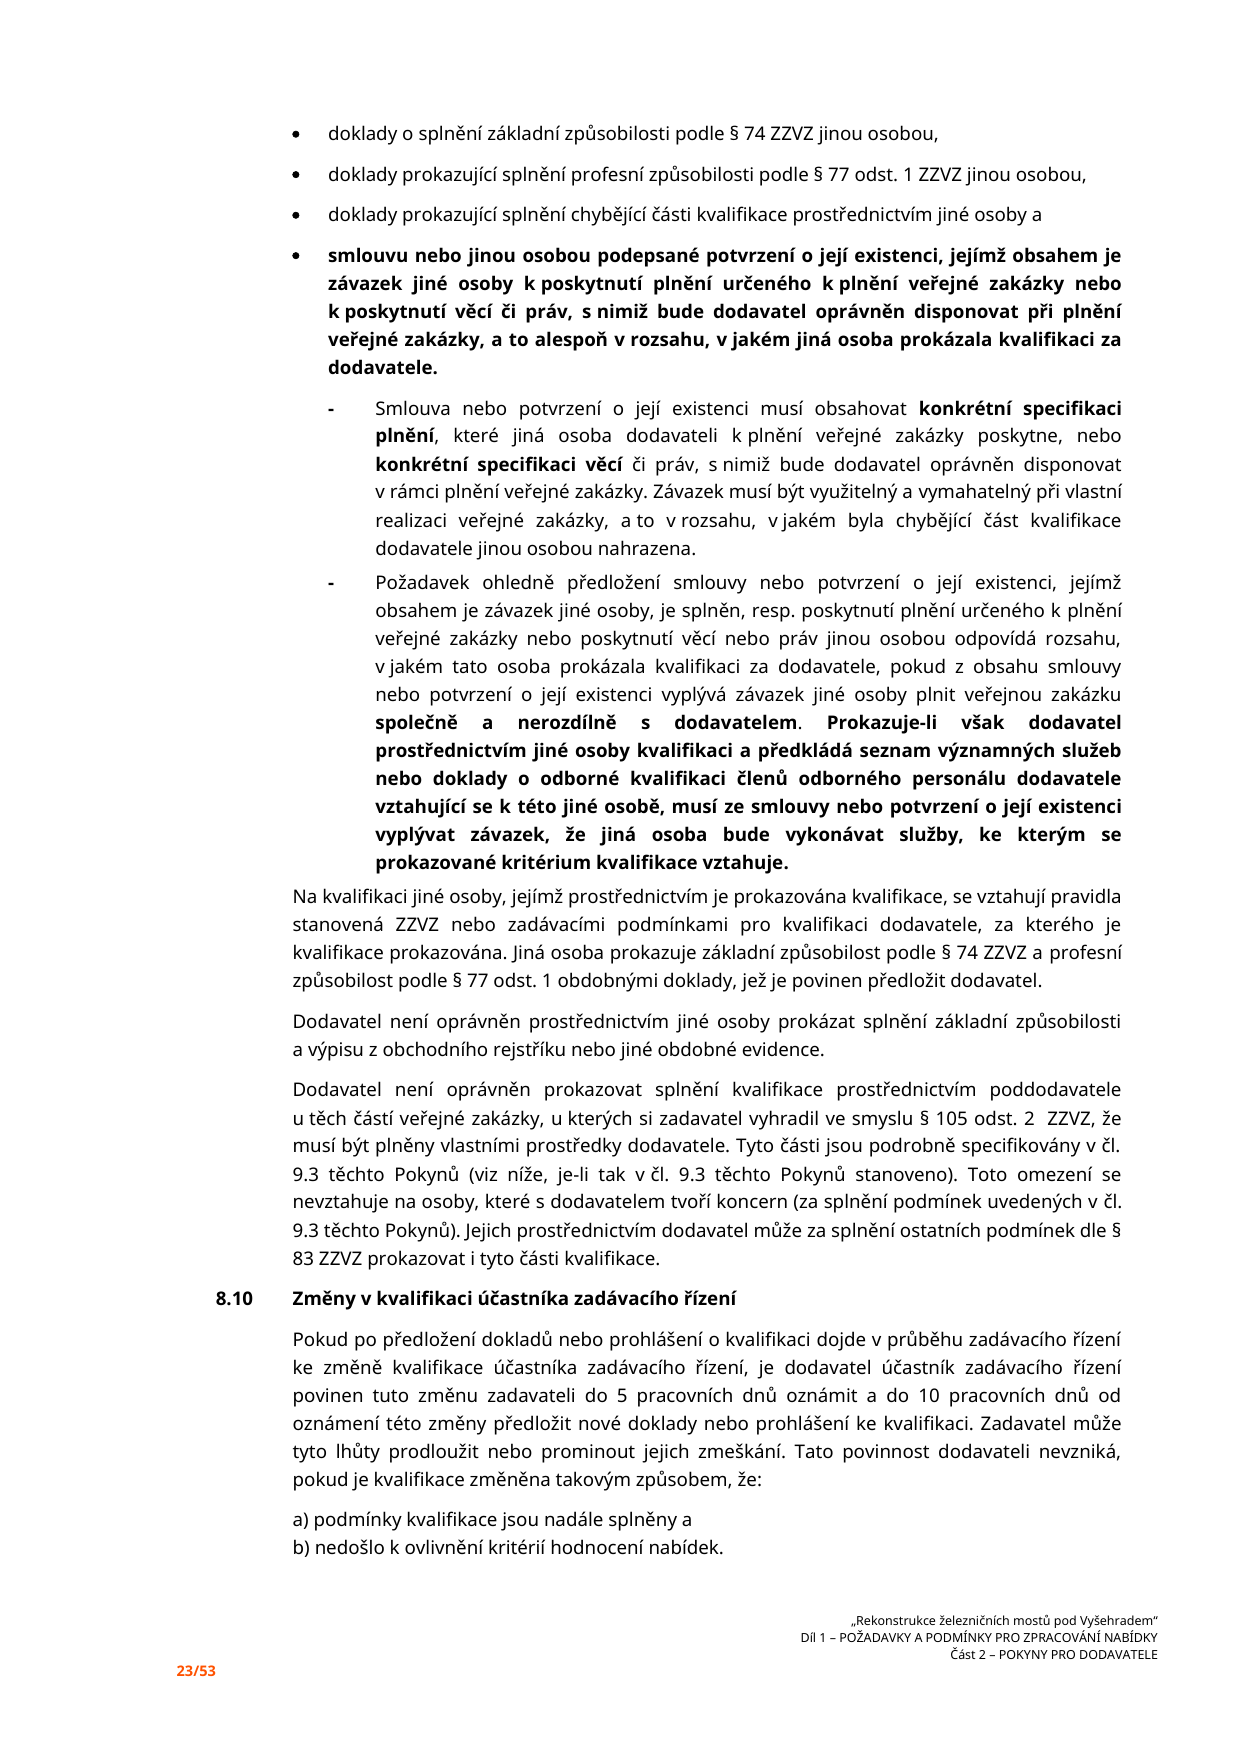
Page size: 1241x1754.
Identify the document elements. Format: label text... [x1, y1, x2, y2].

text Dodavatel není oprávněn prostřednictvím jiné osoby prokázat splnění základní způsobilosti a výpisu z obchodního rejstříku nebo jiné obdobné evidence. [292, 1008, 1122, 1062]
text Pokud po předložení dokladů nebo prohlášení o kvalifikaci dojde v průběhu zadávacího řízení ke změně kvalifikace účastníka zadávacího řízení, je dodavatel účastník zadávacího řízení povinen tuto změnu zadavateli do 5 pracovních dnů oznámit a do 10 pracovních dnů od oznámení této změny předložit nové doklady nebo prohlášení ke kvalifikaci. Zadavatel může tyto lhůty prodloužit nebo prominout jejich zmeškání. Tato povinnost dodavateli nevzniká, pokud je kvalifikace změněna takovým způsobem, že: [292, 1326, 1122, 1492]
text doklady prokazující splnění profesní způsobilosti podle § 77 odst. 1 ZZVZ jinou osobou, [292, 161, 1122, 187]
text Smlouva nebo potvrzení o její existenci musí obsahovat konkrétní specifikaci plnění, které jiná osoba dodavateli k plnění veřejné zakázky poskytne, nebo konkrétní specifikaci věcí či práv, s nimiž bude dodavatel oprávněn disponovat v rámci plnění veřejné zakázky. Závazek musí být využitelný a vymahatelný při vlastní realizaci veřejné zakázky, a to v rozsahu, v jakém byla chybějící část kvalifikace dodavatele jinou osobou nahrazena. [328, 395, 1122, 560]
text doklady o splnění základní způsobilosti podle § 74 ZZVZ jinou osobou, [292, 121, 1122, 146]
text a) podmínky kvalifikace jsou nadále splněny a [292, 1507, 1122, 1532]
text Na kvalifikaci jiné osoby, jejímž prostřednictvím je prokazována kvalifikace, se vztahují pravidla stanovená ZZVZ nebo zadávacími podmínkami pro kvalifikaci dodavatele, za kterého je kvalifikace prokazována. Jiná osoba prokazuje základní způsobilost podle § 74 ZZVZ a profesní způsobilost podle § 77 odst. 1 obdobnými doklady, jež je povinen předložit dodavatel. [292, 884, 1122, 993]
text Požadavek ohledně předložení smlouvy nebo potvrzení o její existenci, jejímž obsahem je závazek jiné osoby, je splněn, resp. poskytnutí plnění určeného k plnění veřejné zakázky nebo poskytnutí věcí nebo práv jinou osobou odpovídá rozsahu, v jakém tato osoba prokázala kvalifikaci za dodavatele, pokud z obsahu smlouvy nebo potvrzení o její existenci vyplývá závazek jiné osoby plnit veřejnou zakázku společně a nerozdílně s dodavatelem. Prokazuje-li však dodavatel prostřednictvím jiné osoby kvalifikaci a předkládá seznam významných služeb nebo doklady o odborné kvalifikaci členů odborného personálu dodavatele vztahující se k této jiné osobě, musí ze smlouvy nebo potvrzení o její existenci vyplývat závazek, že jiná osoba bude vykonávat služby, ke kterým se prokazované kritérium kvalifikace vztahuje. [328, 569, 1122, 875]
text Změny v kvalifikaci účastníka zadávacího řízení [216, 1285, 1122, 1311]
text b) nedošlo k ovlivnění kritérií hodnocení nabídek. [292, 1534, 1122, 1560]
text smlouvu nebo jinou osobou podepsané potvrzení o její existenci, jejímž obsahem je závazek jiné osoby k poskytnutí plnění určeného k plnění veřejné zakázky nebo k poskytnutí věcí či práv, s nimiž bude dodavatel oprávněn disponovat při plnění veřejné zakázky, a to alespoň v rozsahu, v jakém jiná osoba prokázala kvalifikaci za dodavatele. [292, 242, 1122, 380]
text Dodavatel není oprávněn prokazovat splnění kvalifikace prostřednictvím poddodavatele u těch částí veřejné zakázky, u kterých si zadavatel vyhradil ve smyslu § 105 odst. 2 ZZVZ, že musí být plněny vlastními prostředky dodavatele. Tyto části jsou podrobně specifikovány v čl. 9.3 těchto Pokynů (viz níže, je-li tak v čl. 9.3 těchto Pokynů stanoveno). Toto omezení se nevztahuje na osoby, které s dodavatelem tvoří koncern (za splnění podmínek uvedených v čl. 9.3 těchto Pokynů). Jejich prostřednictvím dodavatel může za splnění ostatních podmínek dle § 83 ZZVZ prokazovat i tyto části kvalifikace. [292, 1077, 1122, 1270]
text doklady prokazující splnění chybějící části kvalifikace prostřednictvím jiné osoby a [292, 202, 1122, 227]
